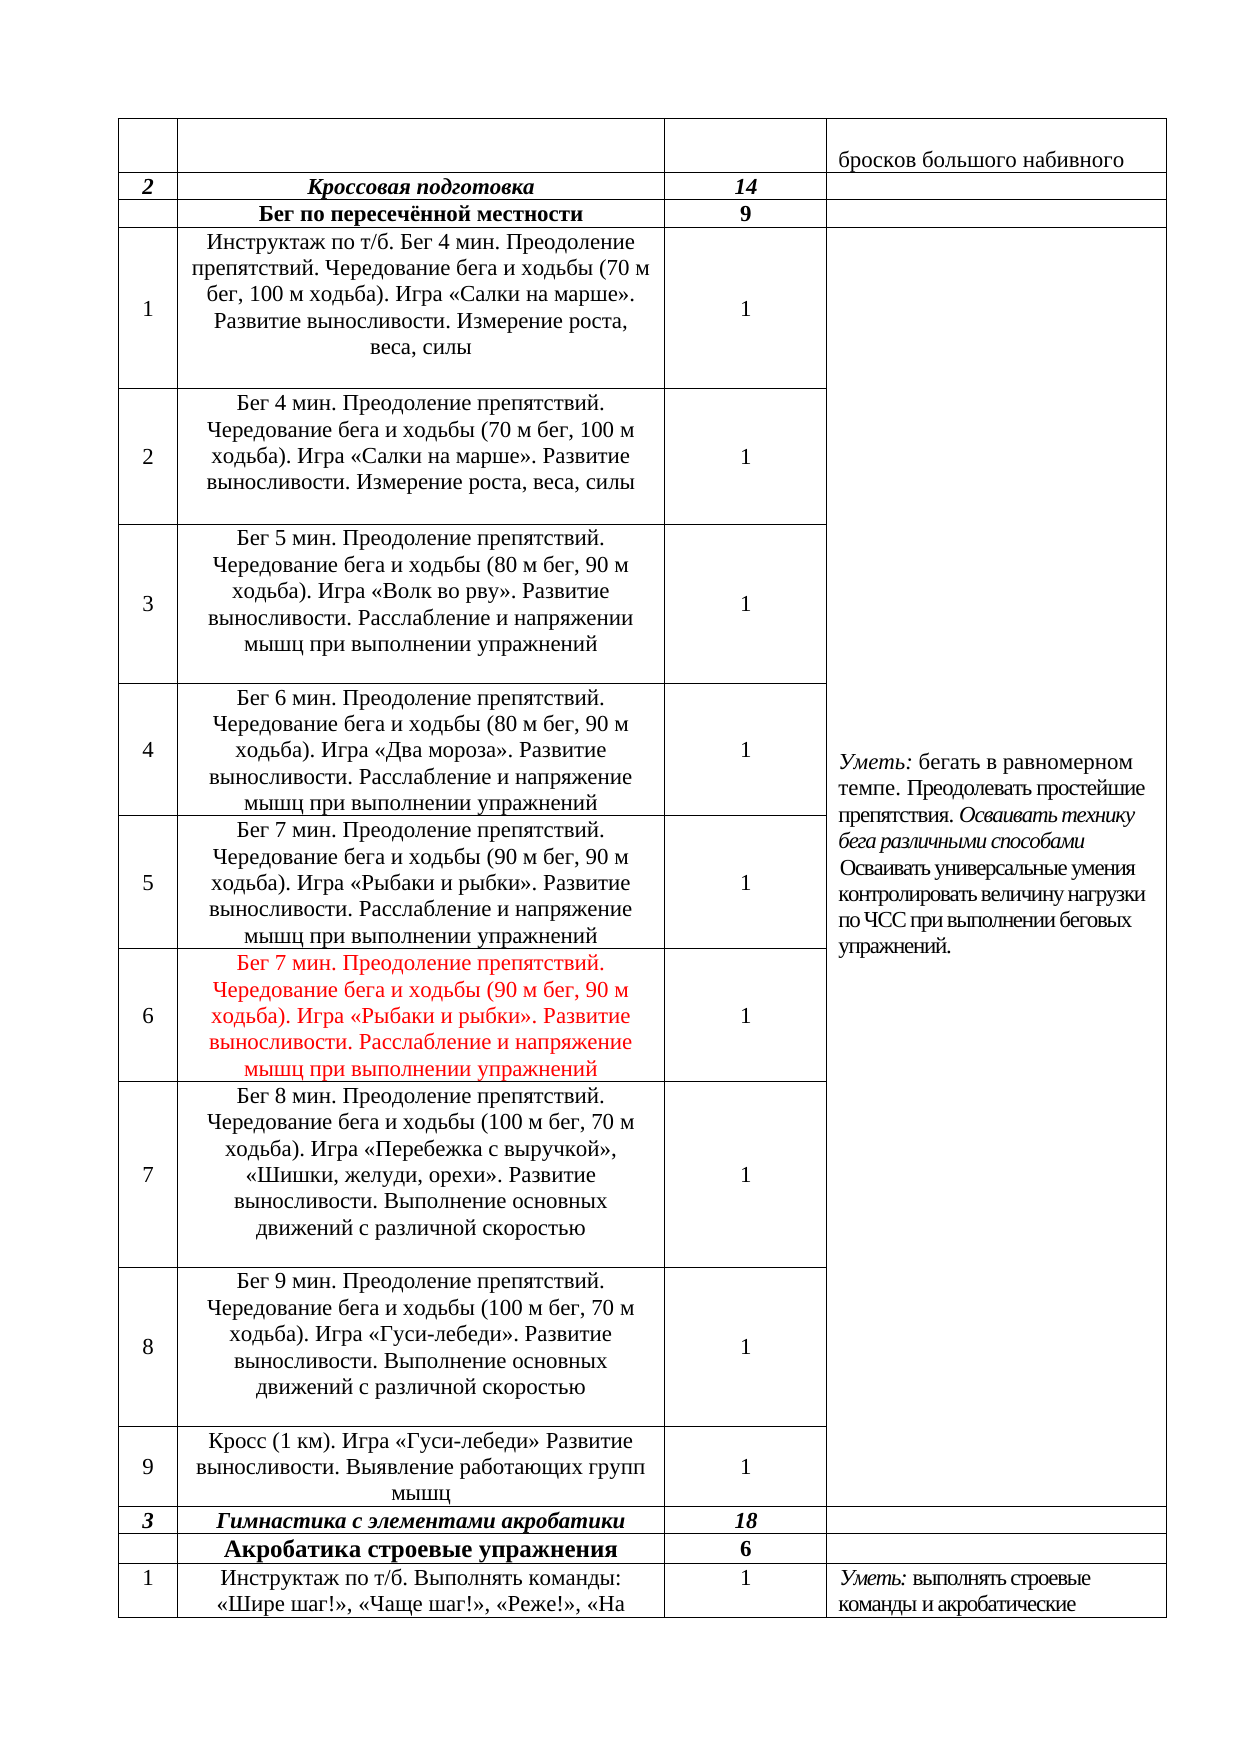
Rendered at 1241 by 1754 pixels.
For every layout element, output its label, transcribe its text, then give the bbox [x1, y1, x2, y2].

table_cell 1 [665, 1564, 826, 1617]
table_cell Бег 4 мин. Преодоление препятствий. Чередование бега и ходьбы (70 м бег, 100 м ходьба). Игра «Салки на марше». Развитие выносливости. Измерение роста, веса, силы [178, 389, 664, 523]
table_cell Бег 8 мин. Преодоление препятствий. Чередование бега и ходьбы (100 м бег, 70 м ходьба). Игра «Перебежка с выручкой», «Шишки, желуди, орехи». Развитие выносливости. Выполнение основных движений с различной скоростью [178, 1082, 664, 1267]
table_cell 2 [119, 173, 177, 199]
table_cell 1 [665, 684, 826, 815]
table_cell [827, 1507, 1166, 1533]
table_cell 9 [119, 1427, 177, 1506]
table_cell 7 [119, 119, 177, 172]
table_cell Бег 6 мин. Преодоление препятствий. Чередование бега и ходьбы (80 м бег, 90 м ходьба). Игра «Два мороза». Развитие выносливости. Расслабление и напряжение мышц при выполнении упражнений [178, 684, 664, 815]
table_cell Уметь: бегать в равномерном темпе. Преодолевать простейшие препятствия. Осваивать технику бега различными способами Осваивать универсальные умения контролировать величину нагрузки по ЧСС при выполнении беговых упражнений. [827, 228, 1166, 1506]
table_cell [178, 119, 664, 172]
table_cell Акробатика строевые упражнения [178, 1534, 664, 1563]
table_cell 2 [119, 389, 177, 523]
table_cell Бег 7 мин. Преодоление препятствий. Чередование бега и ходьбы (90 м бег, 90 м ходьба). Игра «Рыбаки и рыбки». Развитие выносливости. Расслабление и напряжение мышц при выполнении упражнений [178, 816, 664, 948]
table_cell Инструктаж по т/б. Бег 4 мин. Преодоление препятствий. Чередование бега и ходьбы (70 м бег, 100 м ходьба). Игра «Салки на марше». Развитие выносливости. Измерение роста, веса, силы [178, 228, 664, 388]
table_cell 1 [665, 1268, 826, 1426]
table_cell 5 [119, 816, 177, 948]
table_cell 1 [119, 1564, 177, 1617]
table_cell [178, 1564, 664, 1617]
table_cell Кросс (1 км). Игра «Гуси-лебеди» Развитие выносливости. Выявление работающих групп мышц [178, 1427, 664, 1506]
table_cell 18 [665, 1507, 826, 1533]
table_cell 3 [119, 1507, 177, 1533]
table_cell 1 [665, 389, 826, 523]
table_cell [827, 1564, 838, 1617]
table_cell [827, 200, 1166, 227]
table_cell [827, 1534, 1166, 1563]
table_cell Бег 7 мин. Преодоление препятствий. Чередование бега и ходьбы (90 м бег, 90 м ходьба). Игра «Рыбаки и рыбки». Развитие выносливости. Расслабление и напряжение мышц при выполнении упражнений [178, 949, 664, 1081]
table_cell [119, 1534, 177, 1563]
table_cell Кроссовая подготовка [178, 173, 664, 199]
table_cell 1 [665, 228, 826, 388]
table_cell 9 [665, 200, 826, 227]
table_cell 6 [665, 1534, 826, 1563]
table_cell 3 [119, 525, 177, 683]
table_cell 1 [665, 1427, 826, 1506]
table_cell Бег по пересечённой местности [178, 200, 664, 227]
table_cell 1 [665, 525, 826, 683]
table_cell Бег 9 мин. Преодоление препятствий. Чередование бега и ходьбы (100 м бег, 70 м ходьба). Игра «Гуси-лебеди». Развитие выносливости. Выполнение основных движений с различной скоростью [178, 1268, 664, 1426]
table_cell 4 [119, 684, 177, 815]
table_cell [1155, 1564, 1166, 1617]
table_cell Бег 5 мин. Преодоление препятствий. Чередование бега и ходьбы (80 м бег, 90 м ходьба). Игра «Волк во рву». Развитие выносливости. Расслабление и напряжении мышц при выполнении упражнений [178, 525, 664, 683]
table_cell 1 [665, 949, 826, 1081]
table_cell [827, 173, 1166, 199]
table_cell [119, 200, 177, 227]
table_cell 1 [119, 228, 177, 388]
table_cell 6 [119, 949, 177, 1081]
table_cell 14 [665, 173, 826, 199]
table_cell Гимнастика с элементами акробатики [178, 1507, 664, 1533]
table_cell 8 [119, 1268, 177, 1426]
table_cell 7 [119, 1082, 177, 1267]
table_cell 1 [665, 816, 826, 948]
table_cell 1 [665, 1082, 826, 1267]
table_cell 1 [665, 119, 826, 172]
